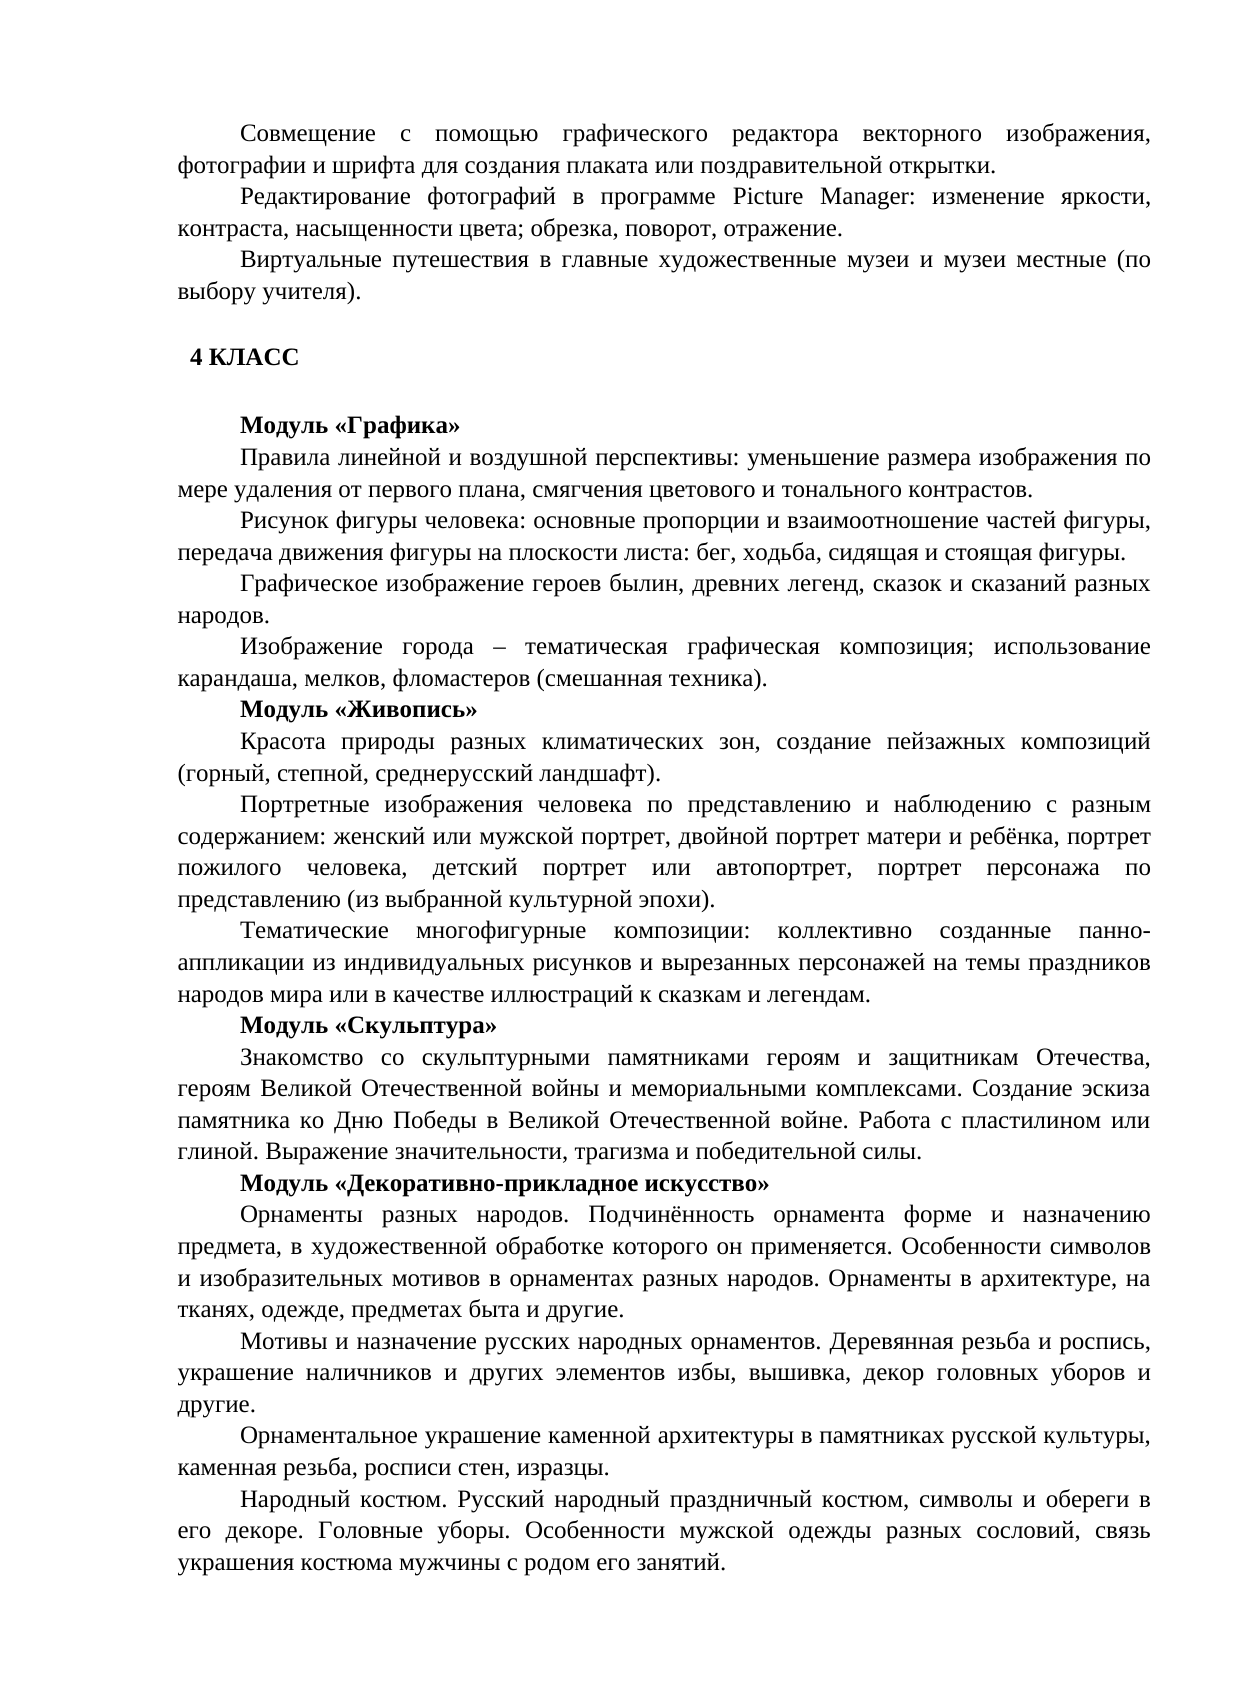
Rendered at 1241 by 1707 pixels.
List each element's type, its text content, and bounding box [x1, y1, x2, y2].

text Рисунок фигуры человека: основные пропорции и взаимоотношение частей фигуры, передача движения фигуры на плоскости листа: бег, ходьба, сидящая и стоящая фигуры. [177, 505, 1152, 566]
text Виртуальные путешествия в главные художественные музеи и музеи местные (по выбору учителя). [177, 244, 1152, 305]
text Модуль «Декоративно-прикладное искусство» [177, 1168, 1152, 1197]
text Изображение города – тематическая графическая композиция; использование карандаша, мелков, фломастеров (смешанная техника). [177, 631, 1152, 692]
text Портретные изображения человека по представлению и наблюдению с разным содержанием: женский или мужской портрет, двойной портрет матери и ребёнка, портрет пожилого человека, детский портрет или автопортрет, портрет персонажа по представлению (из выбранной культурной эпохи). [177, 789, 1152, 913]
text Совмещение с помощью графического редактора векторного изображения, фотографии и шрифта для создания плаката или поздравительной открытки. [177, 118, 1152, 178]
text Тематические многофигурные композиции: коллективно созданные панно-аппликации из индивидуальных рисунков и вырезанных персонажей на темы праздников народов мира или в качестве иллюстраций к сказкам и легендам. [177, 916, 1152, 1007]
text Модуль «Живопись» [177, 694, 1152, 723]
text Модуль «Графика» [177, 411, 1152, 439]
text Мотивы и назначение русских народных орнаментов. Деревянная резьба и роспись, украшение наличников и других элементов избы, вышивка, декор головных уборов и другие. [177, 1326, 1152, 1418]
text Знакомство со скульптурными памятниками героям и защитникам Отечества, героям Великой Отечественной войны и мемориальными комплексами. Создание эскиза памятника ко Дню Победы в Великой Отечественной войне. Работа с пластилином или глиной. Выражение значительности, трагизма и победительной силы. [177, 1042, 1152, 1165]
text Орнаментальное украшение каменной архитектуры в памятниках русской культуры, каменная резьба, росписи стен, изразцы. [177, 1421, 1152, 1481]
text Модуль «Скульптура» [177, 1010, 1152, 1039]
text Редактирование фотографий в программе Picture Manager: изменение яркости, контраста, насыщенности цвета; обрезка, поворот, отражение. [177, 181, 1152, 242]
text Графическое изображение героев былин, древних легенд, сказок и сказаний разных народов. [177, 568, 1152, 629]
text Народный костюм. Русский народный праздничный костюм, символы и обереги в его декоре. Головные уборы. Особенности мужской одежды разных сословий, связь украшения костюма мужчины с родом его занятий. [177, 1484, 1152, 1576]
text 4 КЛАСС [190, 342, 1152, 371]
text Правила линейной и воздушной перспективы: уменьшение размера изображения по мере удаления от первого плана, смягчения цветового и тонального контрастов. [177, 442, 1152, 502]
text Красота природы разных климатических зон, создание пейзажных композиций (горный, степной, среднерусский ландшафт). [177, 726, 1152, 786]
text Орнаменты разных народов. Подчинённость орнамента форме и назначению предмета, в художественной обработке которого он применяется. Особенности символов и изобразительных мотивов в орнаментах разных народов. Орнаменты в архитектуре, на тканях, одежде, предметах быта и другие. [177, 1199, 1152, 1323]
